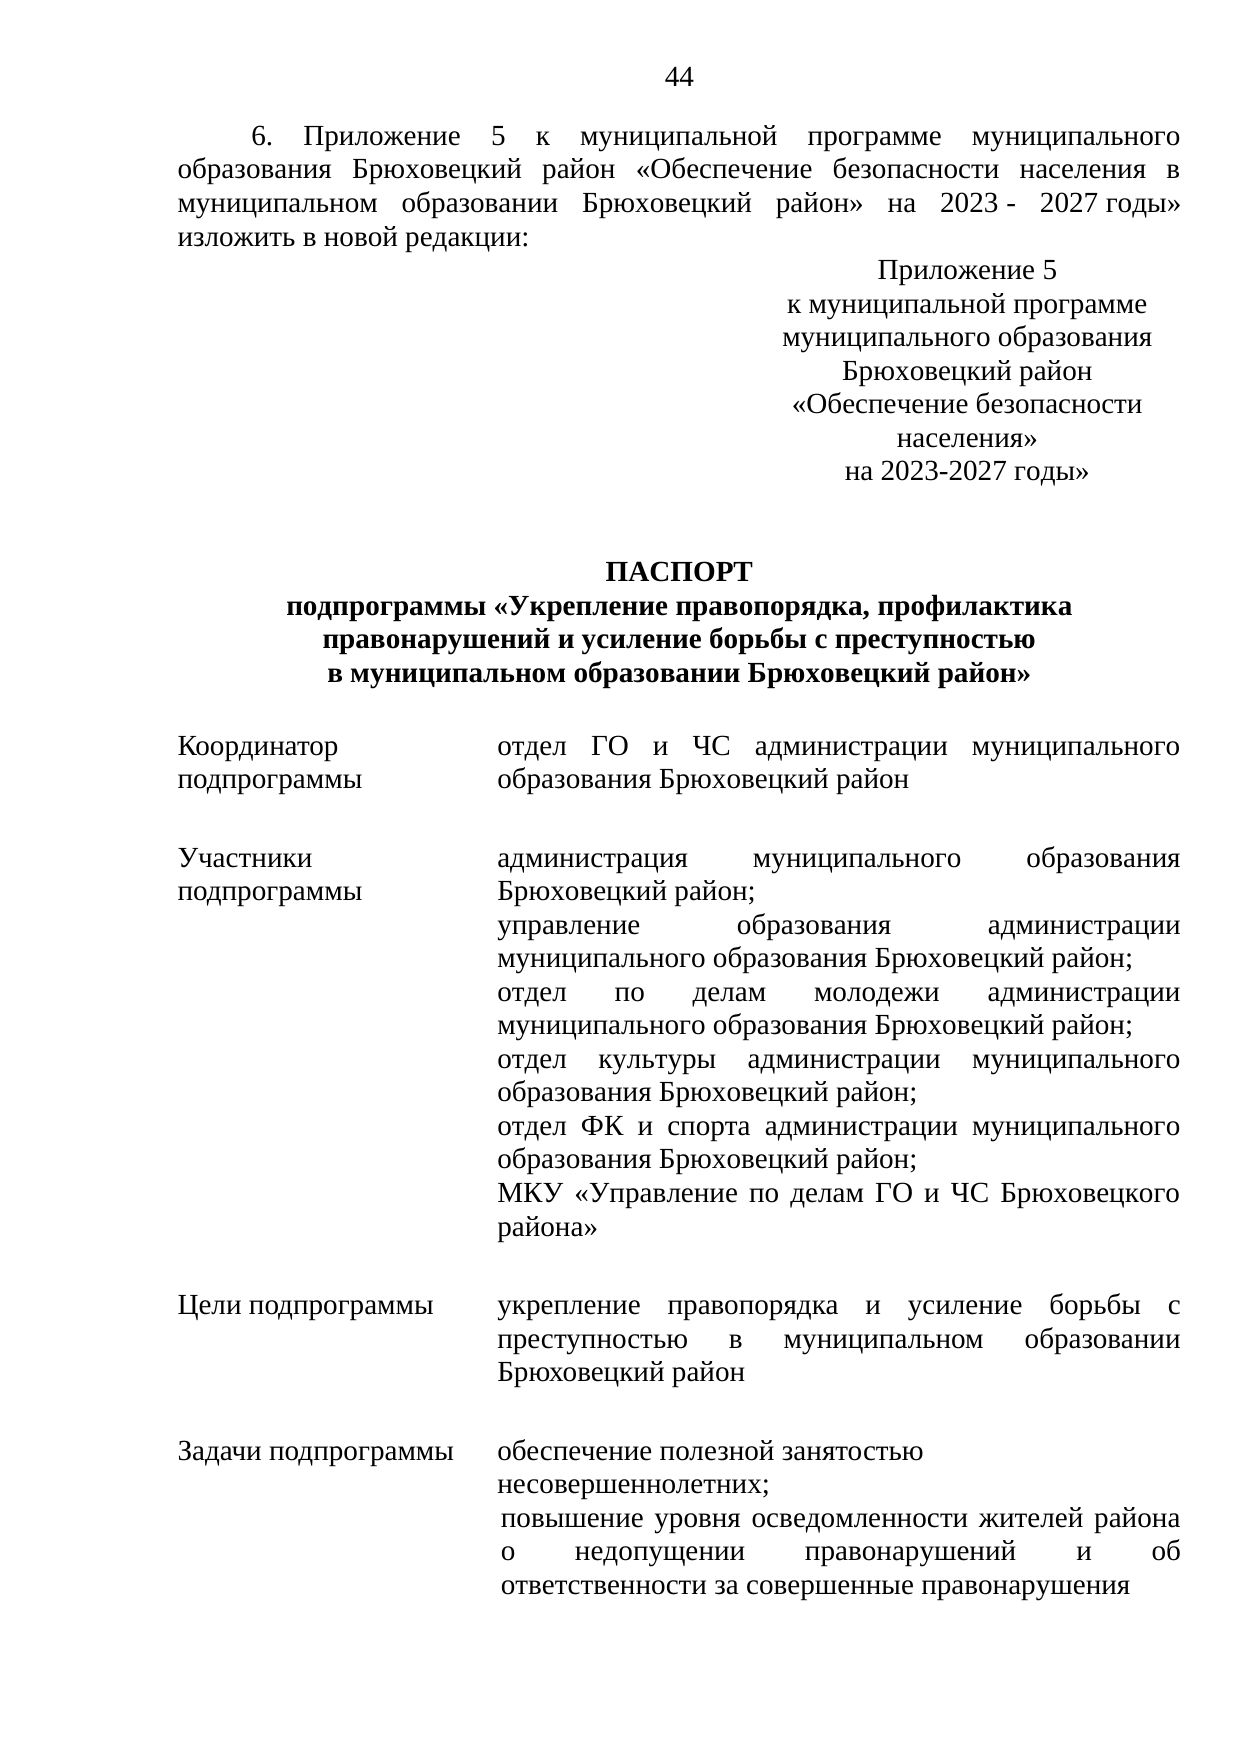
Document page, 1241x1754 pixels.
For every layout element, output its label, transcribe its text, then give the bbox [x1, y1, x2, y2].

table_header Координатор подпрограммы [171, 722, 491, 834]
text «Обеспечение безопасности [753, 386, 1181, 420]
text ПАСПОРТ [177, 554, 1181, 588]
table_header отдел ГО и ЧС администрации муниципального образования Брюховецкий район [491, 722, 1187, 834]
text на 2023-2027 годы» [753, 453, 1181, 487]
table_cell Цели подпрограммы [171, 1281, 491, 1427]
table_cell Участники подпрограммы [171, 834, 491, 1281]
text подпрограммы «Укрепление правопорядка, профилактика [177, 588, 1181, 621]
text 6. Приложение 5 к муниципальной программе муниципального образования Брюховецкий район «Обеспечение безопасности населения в муниципальном образовании Брюховецкий район» на 2023 - 2027 годы» изложить в новой редакции: [177, 118, 1181, 252]
text к муниципальной программе [753, 286, 1181, 319]
table_cell Задачи подпрограммы [171, 1427, 491, 1606]
table_cell укрепление правопорядка и усиление борьбы с преступностью в муниципальном образовании Брюховецкий район [491, 1281, 1187, 1427]
table_cell администрация муниципального образования Брюховецкий район; управление образования администрации муниципального образования Брюховецкий район; отдел по делам молодежи администрации муниципального образования Брюховецкий район; отдел культуры администрации муниципального образования Брюховецкий район; отдел ФК и спорта администрации муниципального образования Брюховецкий район; МКУ «Управление по делам ГО и ЧС Брюховецкого района» [491, 834, 1187, 1281]
text в муниципальном образовании Брюховецкий район» [177, 655, 1181, 688]
text Приложение 5 [753, 252, 1181, 286]
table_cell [491, 1427, 1187, 1606]
text муниципального образования Брюховецкий район [753, 319, 1181, 386]
text населения» [753, 420, 1181, 453]
text правонарушений и усиление борьбы с преступностью [177, 621, 1181, 655]
